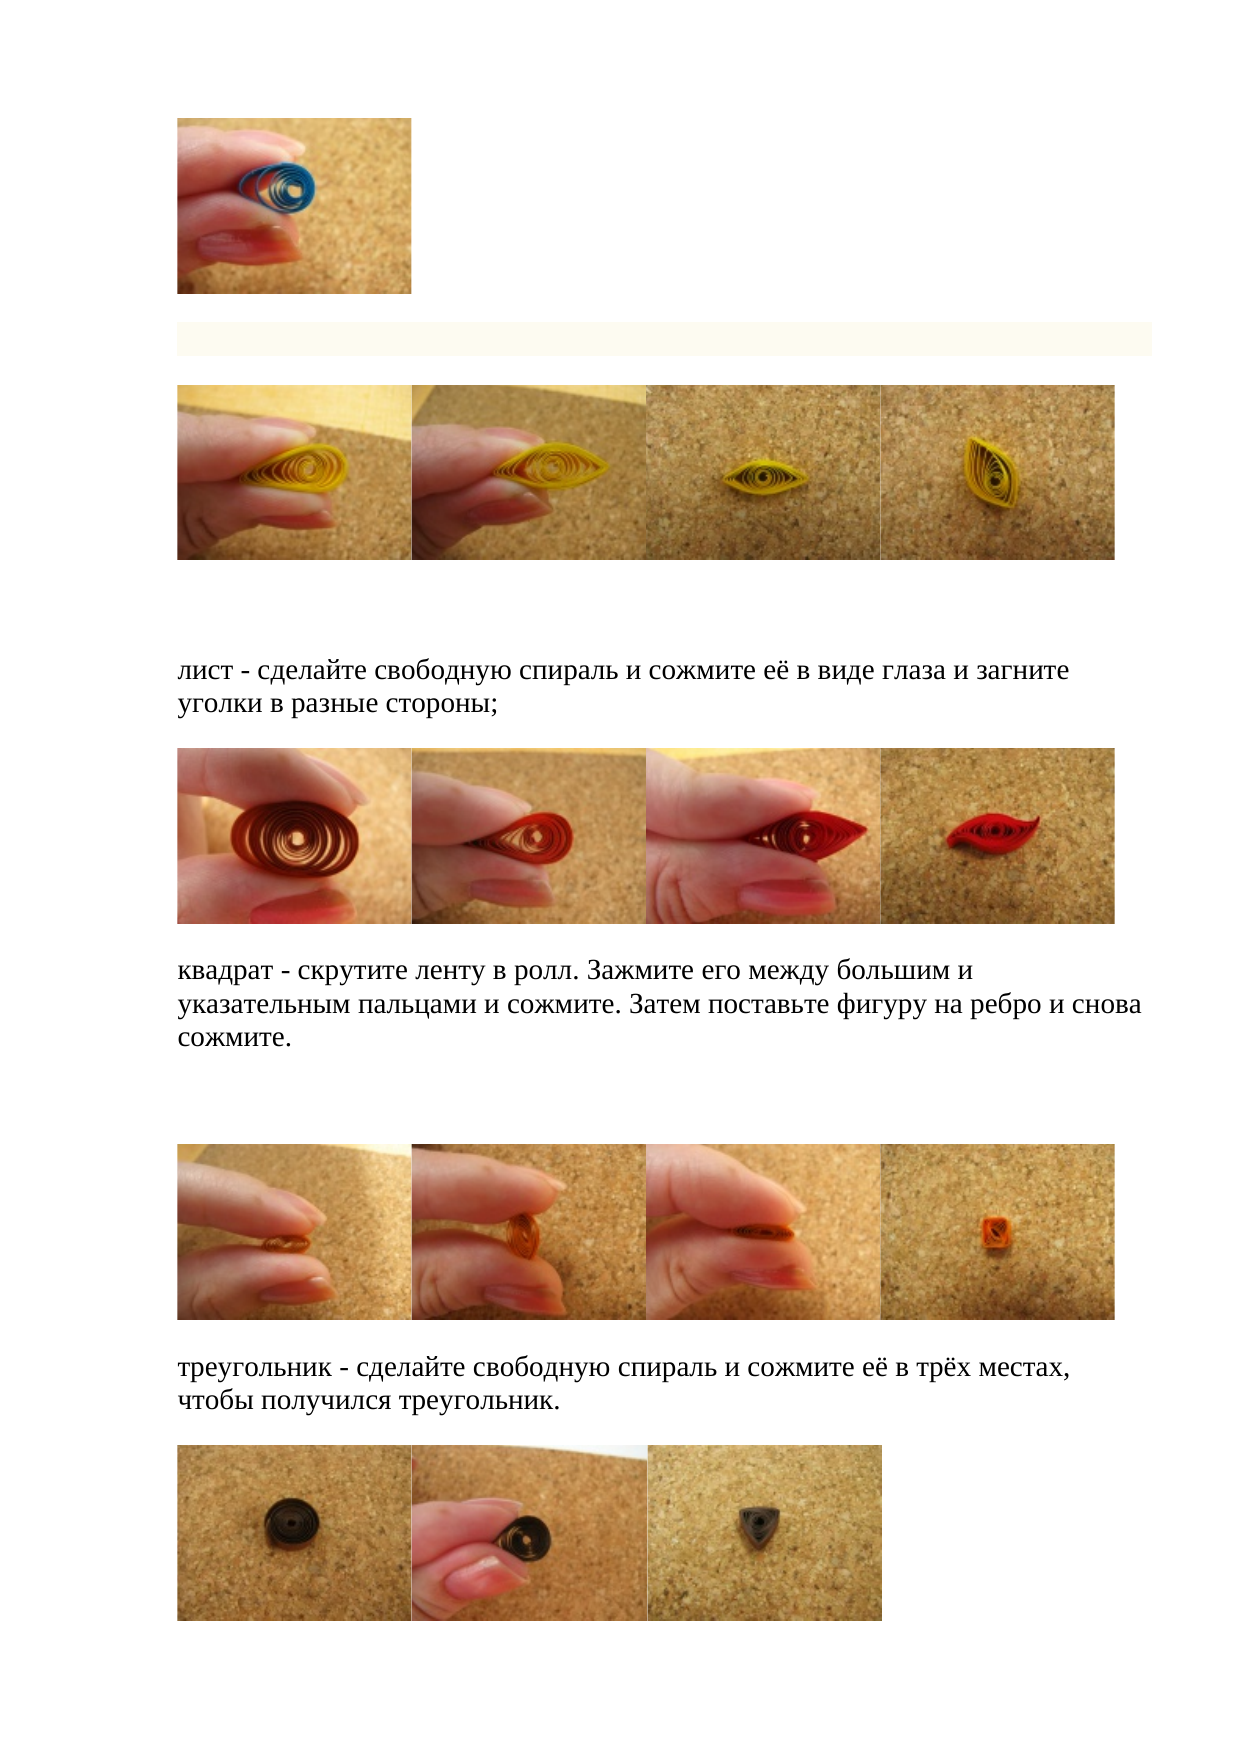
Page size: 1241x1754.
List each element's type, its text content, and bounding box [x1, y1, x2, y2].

picture [177, 1445, 882, 1621]
picture [177, 385, 1115, 560]
text треугольник - сделайте свободную спираль и сожмите её в трёх местах, чтобы получился треугольник. [177, 1349, 1152, 1416]
text лист - сделайте свободную спираль и сожмите её в виде глаза и загните уголки в разные стороны; [177, 652, 1152, 719]
picture [177, 748, 1115, 924]
text квадрат - скрутите ленту в ролл. Зажмите его между большим и указательным пальцами и сожмите. Затем поставьте фигуру на ребро и снова сожмите. [177, 952, 1152, 1053]
picture [177, 1144, 1115, 1320]
picture [177, 118, 412, 294]
